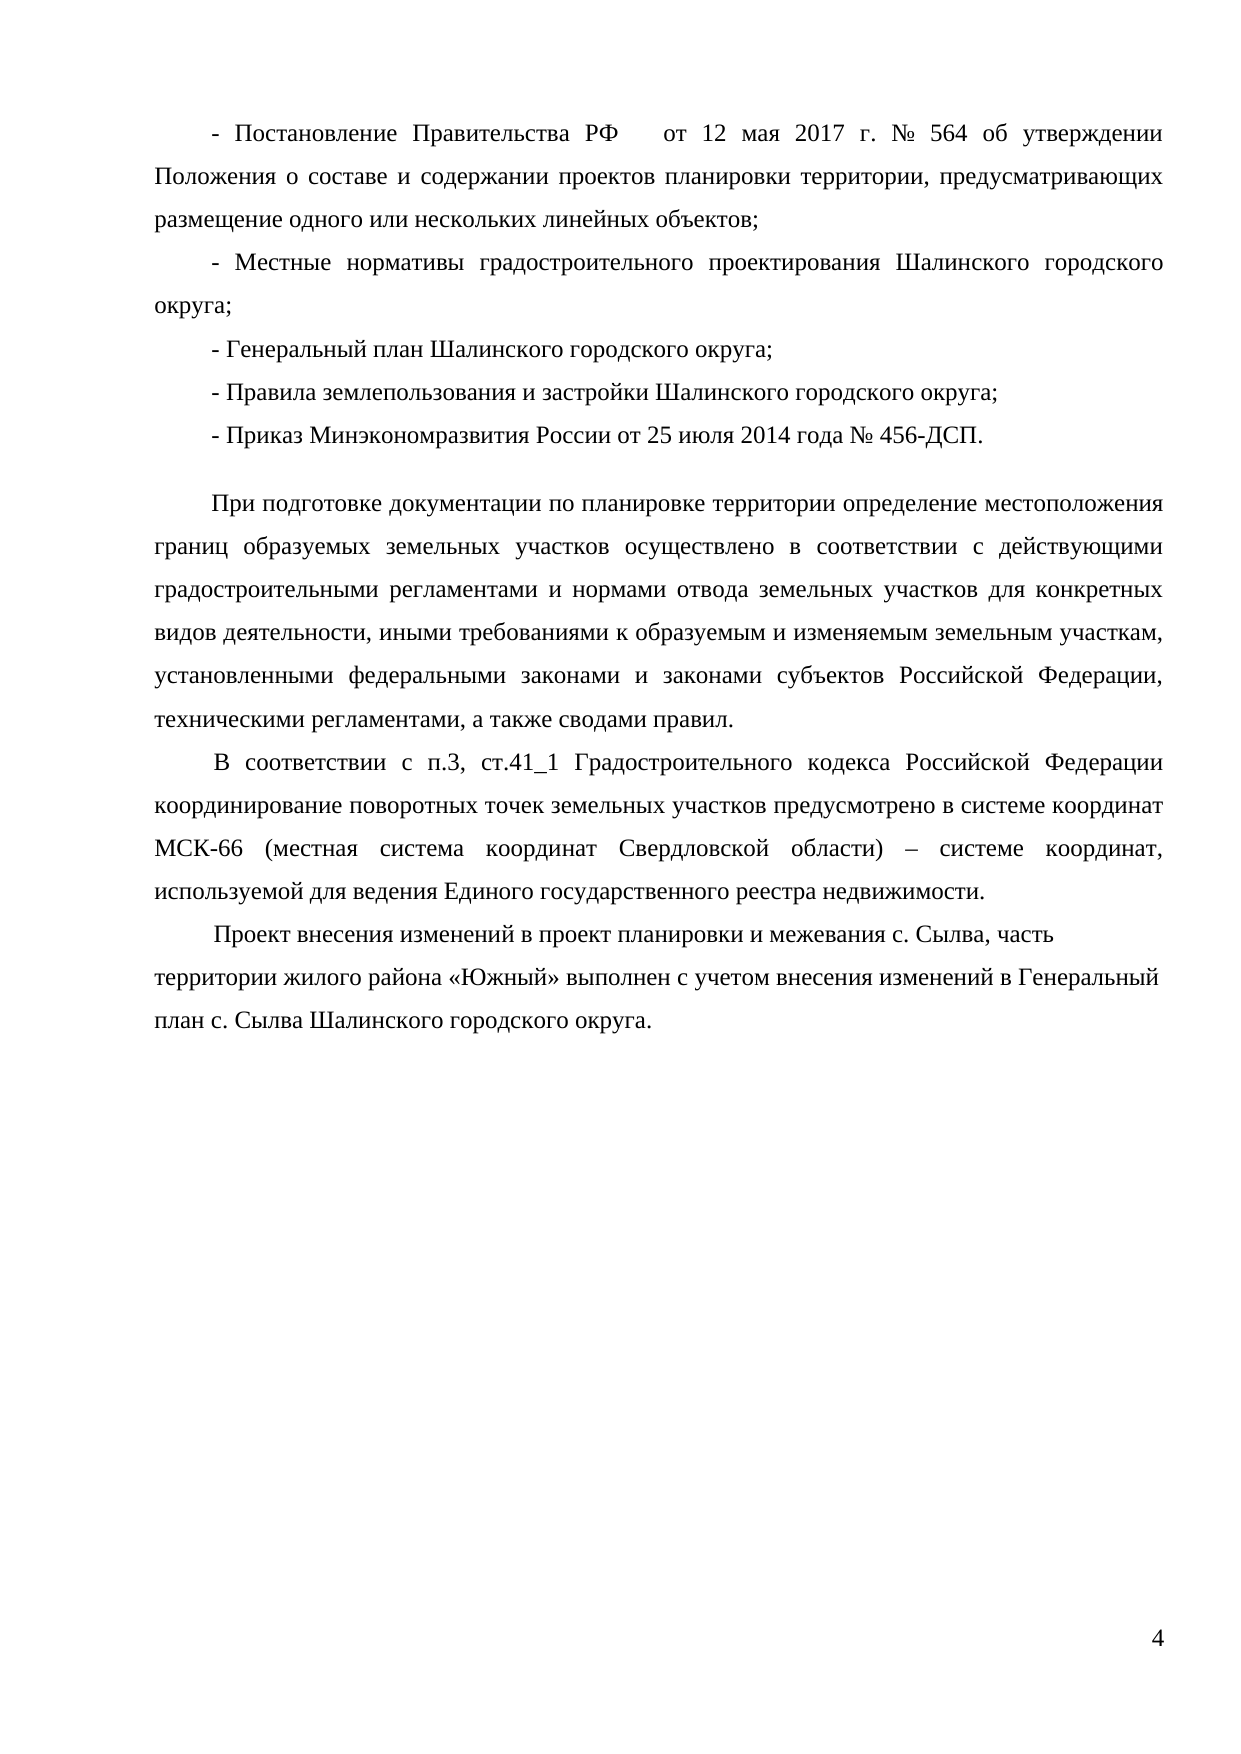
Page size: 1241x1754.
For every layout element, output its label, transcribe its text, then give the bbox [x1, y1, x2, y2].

text В соответствии с п.3, ст.41_1 Градостроительного кодекса Российской Федерации координирование поворотных точек земельных участков предусмотрено в системе координат МСК-66 (местная система координат Свердловской области) – системе координат, используемой для ведения Единого государственного реестра недвижимости. [154, 747, 1164, 905]
text - Правила землепользования и застройки Шалинского городского округа; [154, 377, 1164, 406]
text - Постановление Правительства РФ от 12 мая 2017 г. № 564 об утверждении Положения о составе и содержании проектов планировки территории, предусматривающих размещение одного или нескольких линейных объектов; [154, 118, 1164, 233]
text При подготовке документации по планировке территории определение местоположения границ образуемых земельных участков осуществлено в соответствии с действующими градостроительными регламентами и нормами отвода земельных участков для конкретных видов деятельности, иными требованиями к образуемым и изменяемым земельным участкам, установленными федеральными законами и законами субъектов Российской Федерации, техническими регламентами, а также сводами правил. [154, 488, 1164, 732]
text Проект внесения изменений в проект планировки и межевания с. Сылва, часть территории жилого района «Южный» выполнен с учетом внесения изменений в Генеральный план с. Сылва Шалинского городского округа. [154, 919, 1164, 1034]
text - Местные нормативы градостроительного проектирования Шалинского городского округа; [154, 247, 1164, 319]
text - Генеральный план Шалинского городского округа; [154, 334, 1164, 362]
text - Приказ Минэкономразвития России от 25 июля 2014 года № 456-ДСП. [154, 420, 1164, 449]
